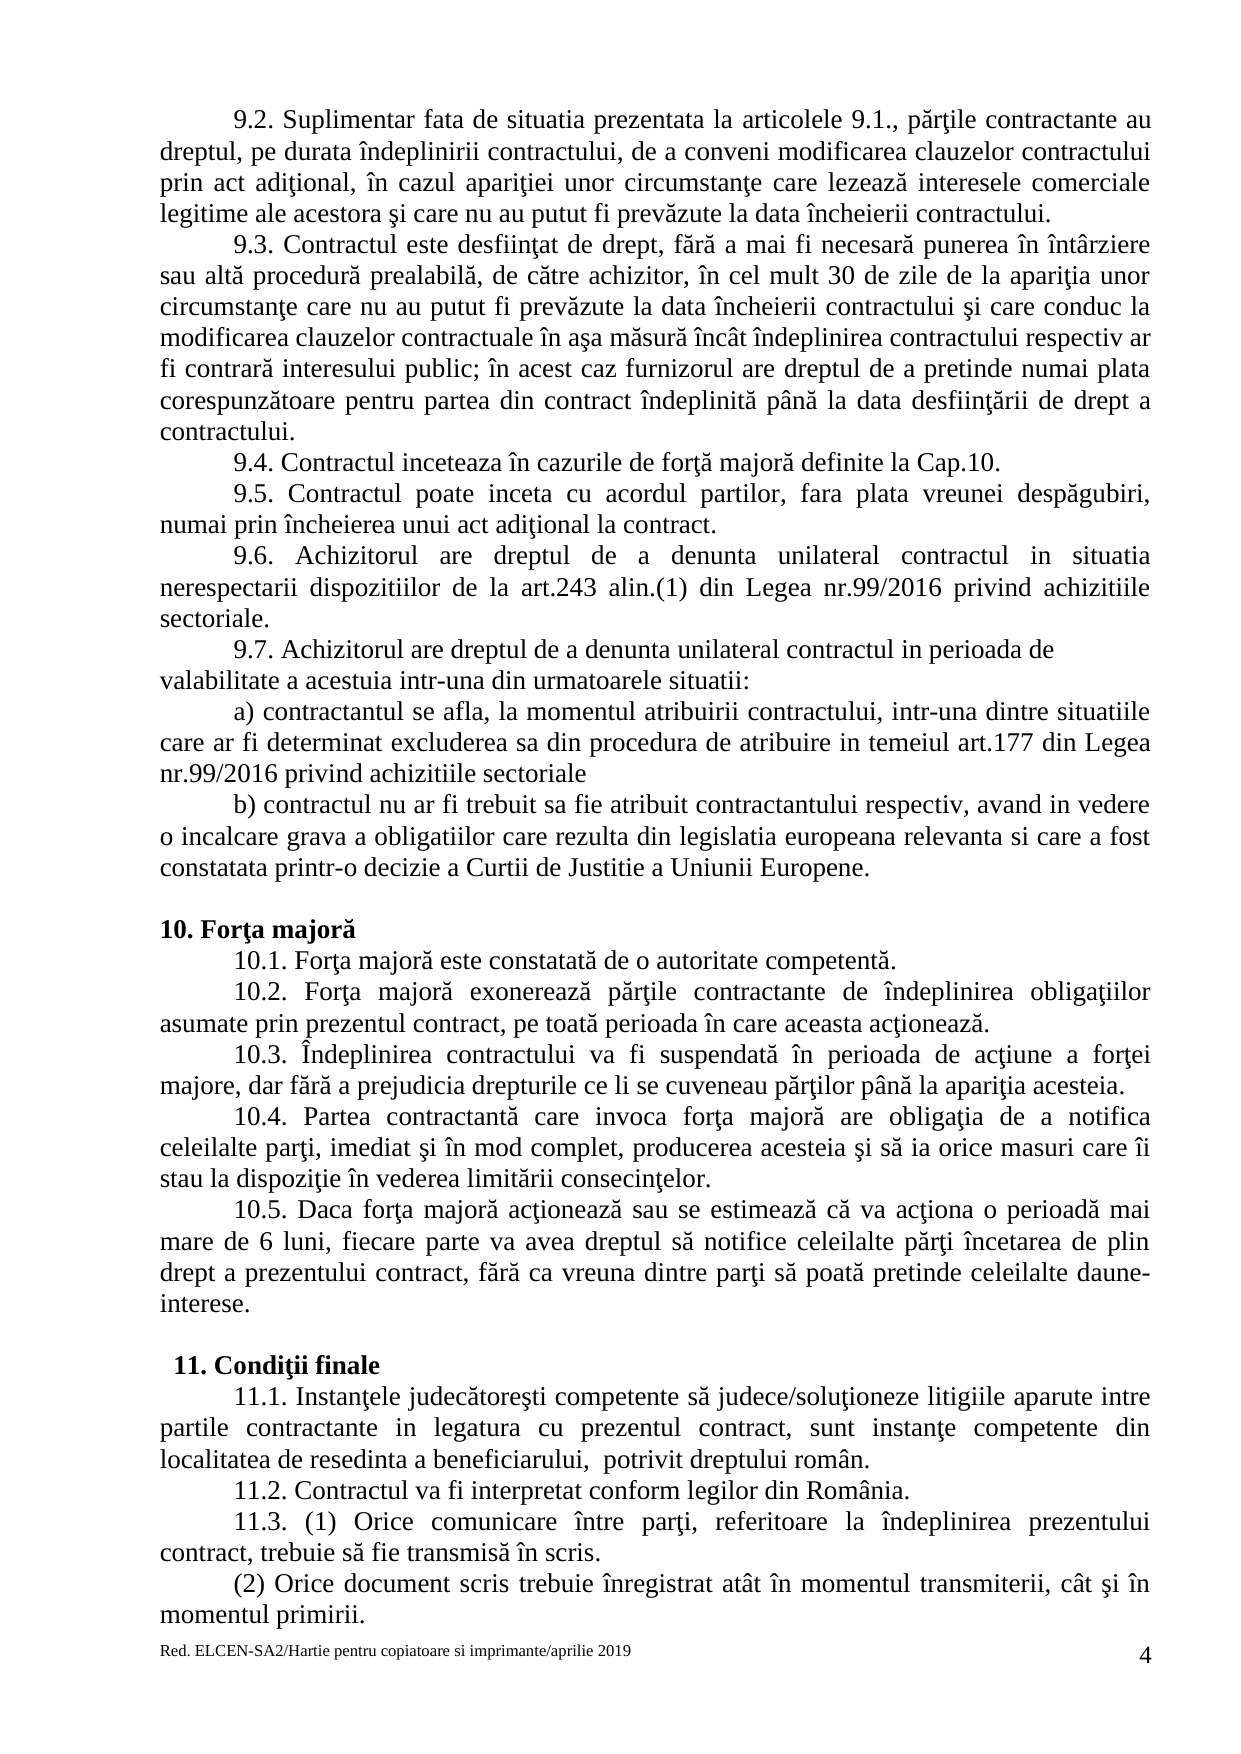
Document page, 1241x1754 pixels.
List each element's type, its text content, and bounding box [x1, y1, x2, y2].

text 11.3. (1) Orice comunicare între parţi, referitoare la îndeplinirea prezentului contract, trebuie să fie transmisă în scris. [159, 1505, 1152, 1567]
text valabilitate a acestuia intr-una din urmatoarele situatii: [159, 664, 1152, 695]
text 9.5. Contractul poate inceta cu acordul partilor, fara plata vreunei despăgubiri, numai prin încheierea unui act adiţional la contract. [159, 477, 1152, 539]
text 10.4. Partea contractantă care invoca forţa majoră are obligaţia de a notifica celeilalte parţi, imediat şi în mod complet, producerea acesteia şi să ia orice masuri care îi stau la dispoziţie în vederea limitării consecinţelor. [159, 1100, 1152, 1193]
text 9.2. Suplimentar fata de situatia prezentata la articolele 9.1., părţile contractante au dreptul, pe durata îndeplinirii contractului, de a conveni modificarea clauzelor contractului prin act adiţional, în cazul apariţiei unor circumstanţe care lezează interesele comerciale legitime ale acestora şi care nu au putut fi prevăzute la data încheierii contractului. [159, 103, 1152, 228]
text 11. Condiţii finale [159, 1349, 1152, 1380]
text 10.3. Îndeplinirea contractului va fi suspendată în perioada de acţiune a forţei majore, dar fără a prejudicia drepturile ce li se cuveneau părţilor până la apariţia acesteia. [159, 1038, 1152, 1100]
text 10.1. Forţa majoră este constatată de o autoritate competentă. [159, 944, 1152, 976]
text a) contractantul se afla, la momentul atribuirii contractului, intr-una dintre situatiile care ar fi determinat excluderea sa din procedura de atribuire in temeiul art.177 din Legea nr.99/2016 privind achizitiile sectoriale [159, 695, 1152, 789]
text 9.6. Achizitorul are dreptul de a denunta unilateral contractul in situatia nerespectarii dispozitiilor de la art.243 alin.(1) din Legea nr.99/2016 privind achizitiile sectoriale. [159, 539, 1152, 633]
text 10. Forţa majoră [159, 913, 1152, 944]
text (2) Orice document scris trebuie înregistrat atât în momentul transmiterii, cât şi în momentul primirii. [159, 1567, 1152, 1629]
text 10.5. Daca forţa majoră acţionează sau se estimează că va acţiona o perioadă mai mare de 6 luni, fiecare parte va avea dreptul să notifice celeilalte părţi încetarea de plin drept a prezentului contract, fără ca vreuna dintre parţi să poată pretinde celeilalte daune-interese. [159, 1193, 1152, 1318]
text 9.7. Achizitorul are dreptul de a denunta unilateral contractul in perioada de [159, 633, 1152, 664]
text 9.4. Contractul inceteaza în cazurile de forţă majoră definite la Cap.10. [159, 446, 1152, 477]
text 9.3. Contractul este desfiinţat de drept, fără a mai fi necesară punerea în întârziere sau altă procedură prealabilă, de către achizitor, în cel mult 30 de zile de la apariţia unor circumstanţe care nu au putut fi prevăzute la data încheierii contractului şi care conduc la modificarea clauzelor contractuale în aşa măsură încât îndeplinirea contractului respectiv ar fi contrară interesului public; în acest caz furnizorul are dreptul de a pretinde numai plata corespunzătoare pentru partea din contract îndeplinită până la data desfiinţării de drept a contractului. [159, 228, 1152, 446]
text 11.1. Instanţele judecătoreşti competente să judece/soluţioneze litigiile aparute intre partile contractante in legatura cu prezentul contract, sunt instanţe competente din localitatea de resedinta a beneficiarului, potrivit dreptului român. [159, 1380, 1152, 1474]
text b) contractul nu ar fi trebuit sa fie atribuit contractantului respectiv, avand in vedere o incalcare grava a obligatiilor care rezulta din legislatia europeana relevanta si care a fost constatata printr-o decizie a Curtii de Justitie a Uniunii Europene. [159, 789, 1152, 882]
text 10.2. Forţa majoră exonerează părţile contractante de îndeplinirea obligaţiilor asumate prin prezentul contract, pe toată perioada în care aceasta acţionează. [159, 976, 1152, 1038]
text 11.2. Contractul va fi interpretat conform legilor din România. [159, 1474, 1152, 1505]
